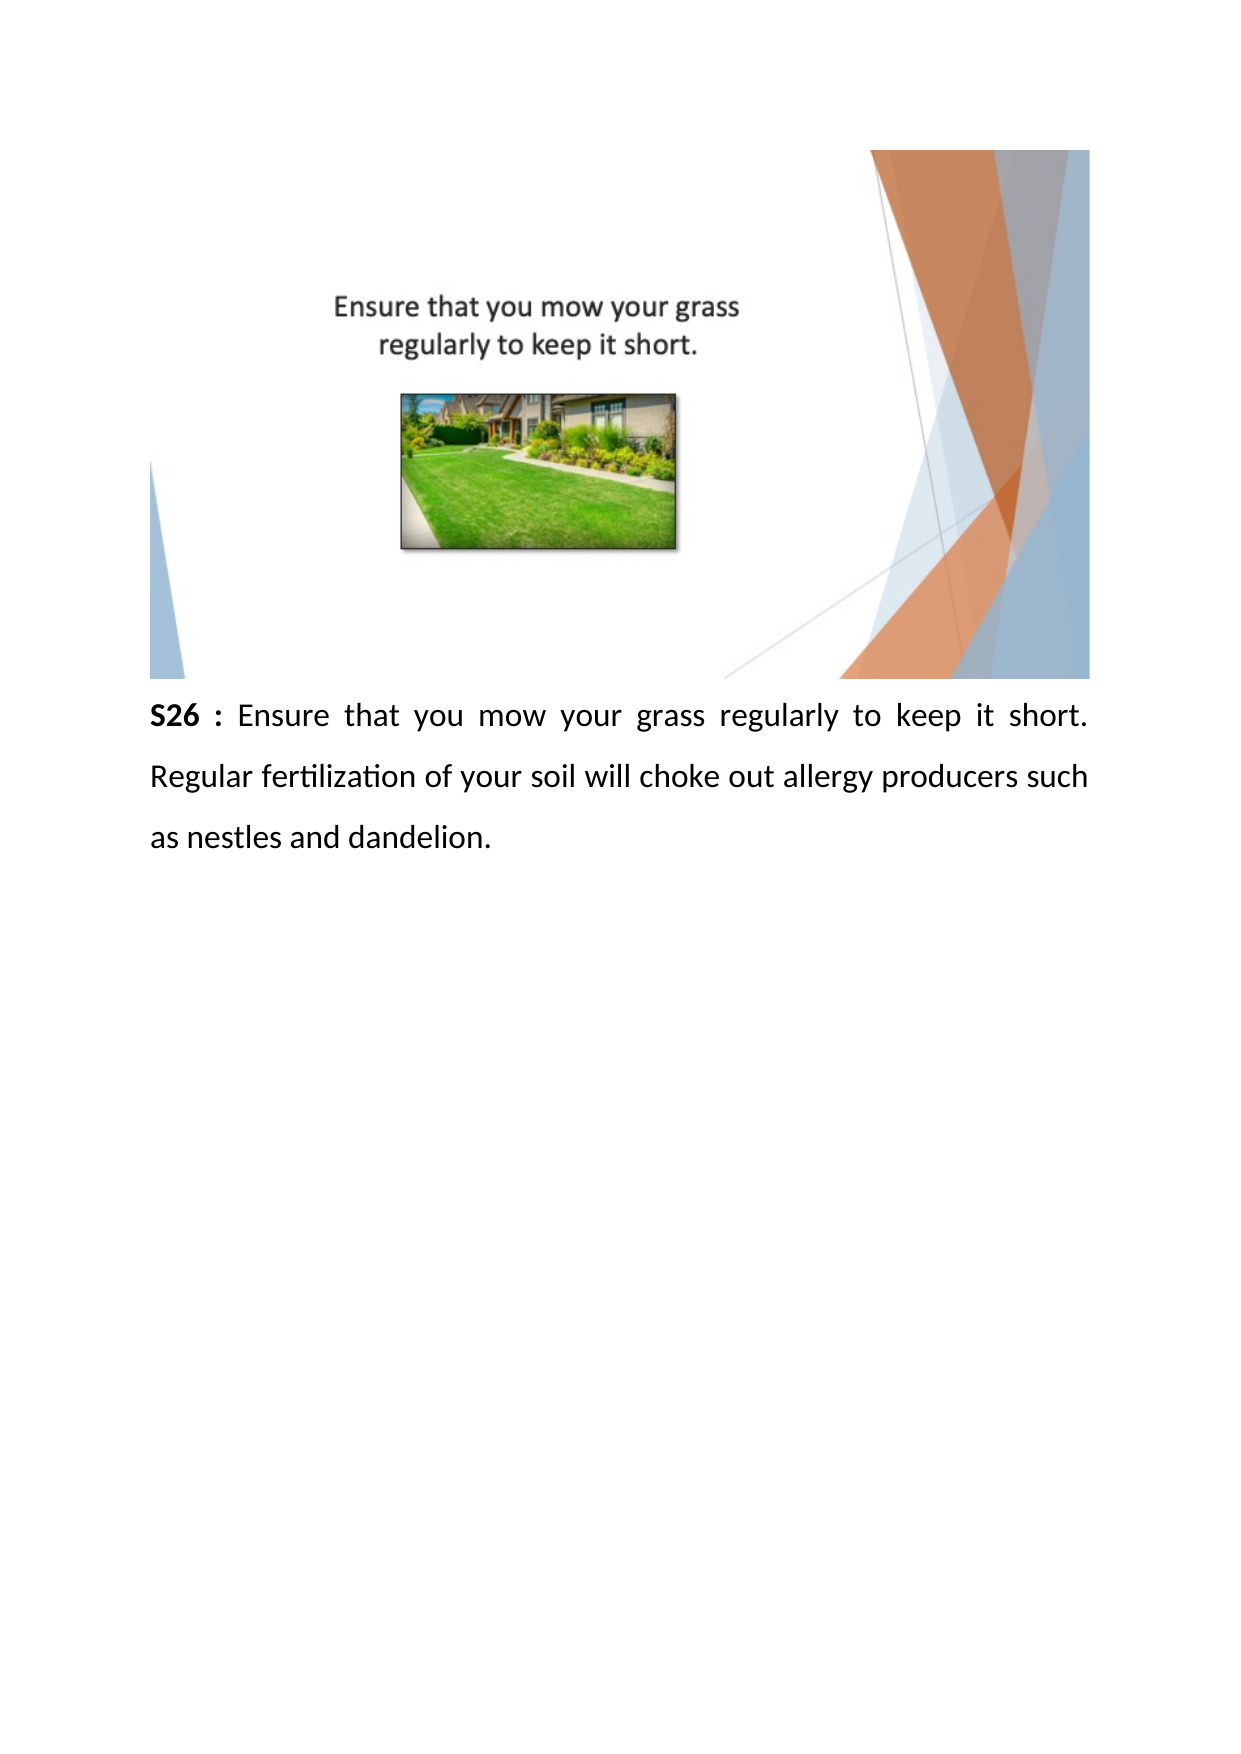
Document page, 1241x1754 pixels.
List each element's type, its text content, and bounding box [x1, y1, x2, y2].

text S26 : Ensure that you mow your grass regularly to keep it short. Regular fertilization of your soil will choke out allergy producers such as nestles and dandelion. [150, 694, 1090, 857]
picture [150, 150, 1090, 679]
